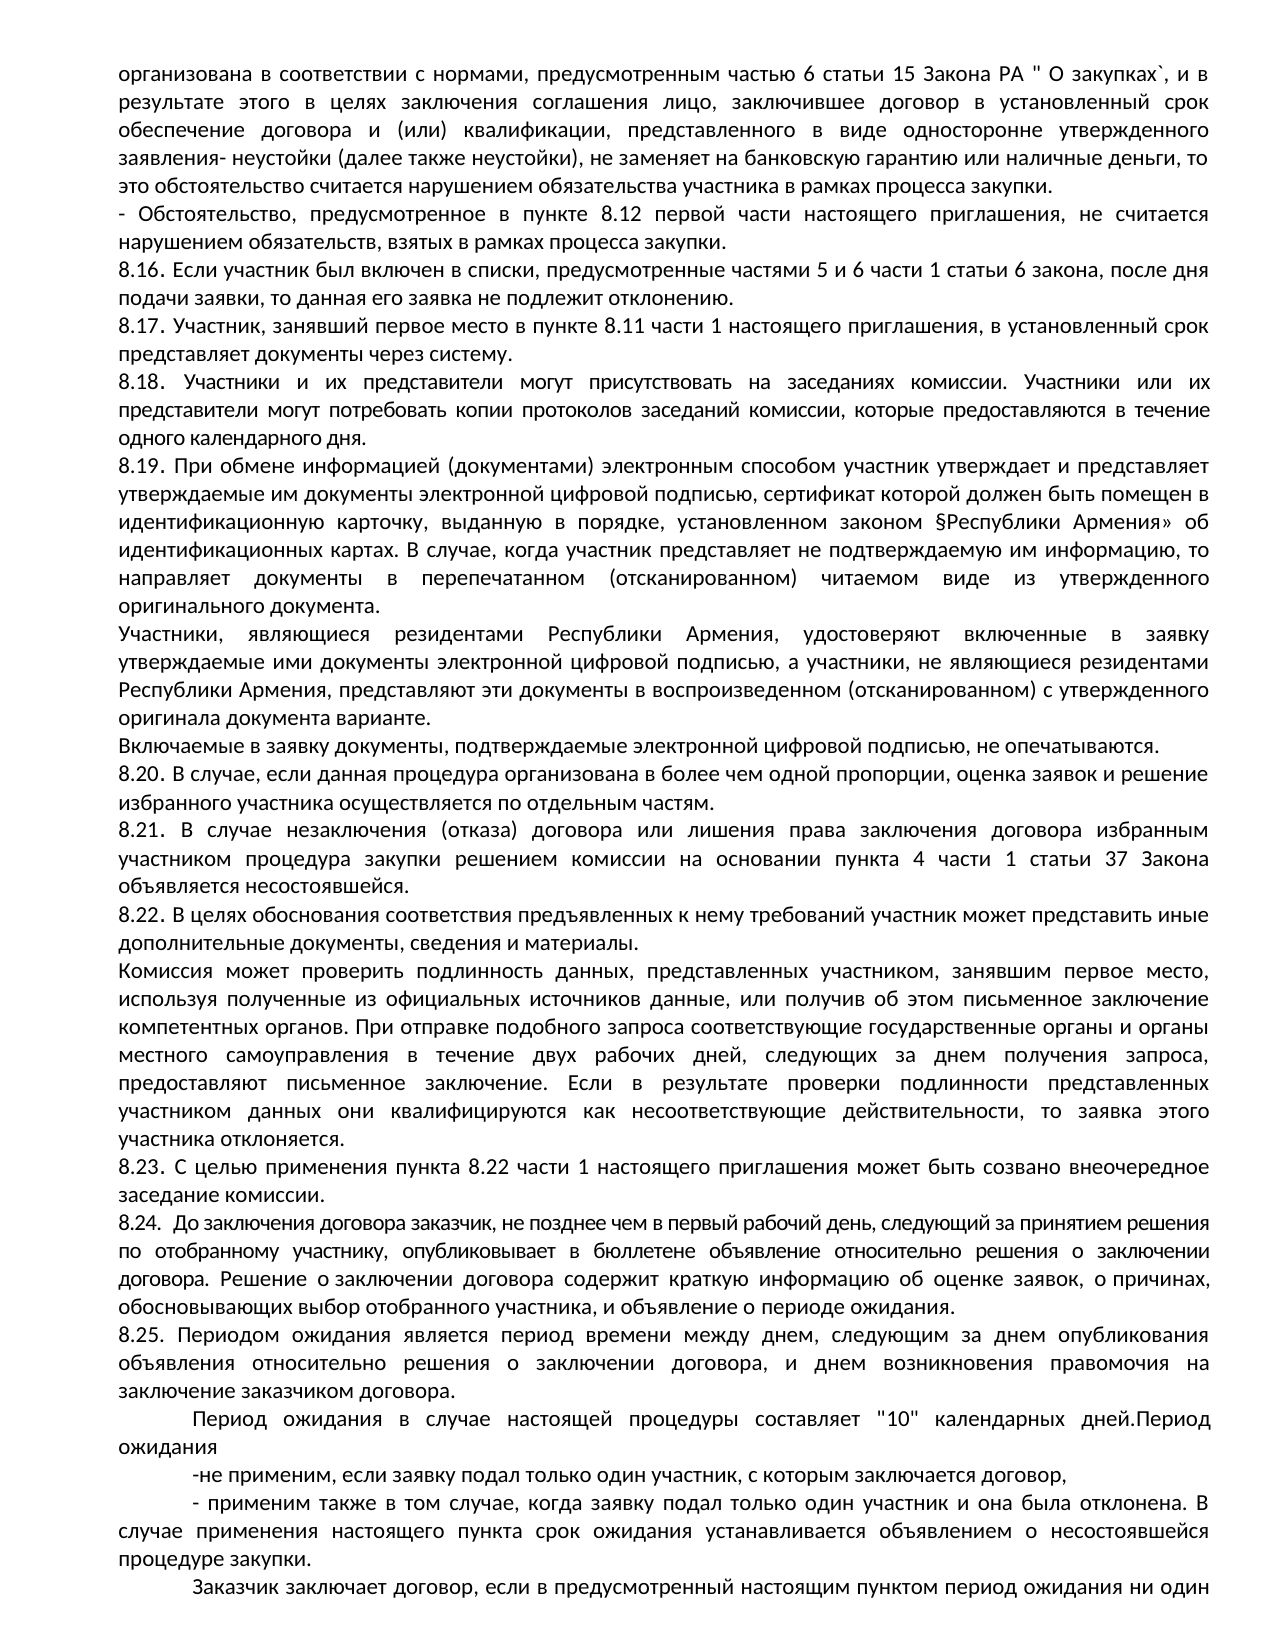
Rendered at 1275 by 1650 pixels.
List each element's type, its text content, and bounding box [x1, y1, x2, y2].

text 8.23․ С целью применения пункта 8.22 части 1 настоящего приглашения может быть созвано внеочередное заседание комиссии. [118, 1152, 1211, 1208]
text 8.24. До заключения договора заказчик, не позднее чем в первый рабочий день, следующий за принятием решения по отобранному участнику, опубликовывает в бюллетене объявление относительно решения о заключении договора. Решение о заключении договора содержит краткую информацию об оценке заявок, о причинах, обосновывающих выбор отобранного участника, и объявление о периоде ожидания. [118, 1208, 1211, 1320]
text 8.20․ В случае, если данная процедура организована в более чем одной пропорции, оценка заявок и решение избранного участника осуществляется по отдельным частям. [118, 759, 1211, 816]
text - Обстоятельство, предусмотренное в пункте 8.12 первой части настоящего приглашения, не считается нарушением обязательств, взятых в рамках процесса закупки. [118, 199, 1211, 255]
text 8.21․ В случае незаключения (отказа) договора или лишения права заключения договора избранным участником процедура закупки решением комиссии на основании пункта 4 части 1 статьи 37 Закона объявляется несостоявшейся. [118, 816, 1211, 900]
text Комиссия может проверить подлинность данных, представленных участником, занявшим первое место, используя полученные из официальных источников данные, или получив об этом письменное заключение компетентных органов. При отправке подобного запроса соответствующие государственные органы и органы местного самоуправления в течение двух рабочих дней, следующих за днем получения запроса, предоставляют письменное заключение. Если в результате проверки подлинности представленных участником данных они квалифицируются как несоответствующие действительности, то заявка этого участника отклоняется. [118, 956, 1211, 1152]
text Период ожидания в случае настоящей процедуры составляет "10" календарных дней.Период ожидания [118, 1404, 1211, 1460]
text 8.25. Периодом ожидания является период времени между днем, следующим за днем опубликования объявления относительно решения о заключении договора, и днем возникновения правомочия на заключение заказчиком договора. [118, 1320, 1211, 1404]
text 8.18․ Участники и их представители могут присутствовать на заседаниях комиссии. Участники или их представители могут потребовать копии протоколов заседаний комиссии, которые предоставляются в течение одного календарного дня. [118, 367, 1211, 451]
text 8.17․ Участник, занявший первое место в пункте 8.11 части 1 настоящего приглашения, в установленный срок представляет документы через систему. [118, 311, 1211, 367]
text -не применим, если заявку подал только один участник, с которым заключается договор, [118, 1460, 1211, 1488]
text 8.19․ При обмене информацией (документами) электронным способом участник утверждает и представляет утверждаемые им документы электронной цифровой подписью, сертификат которой должен быть помещен в идентификационную карточку, выданную в порядке, установленном законом §Республики Армения» об идентификационных картах. В случае, когда участник представляет не подтверждаемую им информацию, то направляет документы в перепечатанном (отсканированном) читаемом виде из утвержденного оригинального документа. [118, 451, 1211, 619]
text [118, 1572, 1211, 1600]
text - применим также в том случае, когда заявку подал только один участник и она была отклонена. В случае применения настоящего пункта срок ожидания устанавливается объявлением о несостоявшейся процедуре закупки. [118, 1488, 1211, 1572]
text Участники, являющиеся резидентами Республики Армения, удостоверяют включенные в заявку утверждаемые ими документы электронной цифровой подписью, а участники, не являющиеся резидентами Республики Армения, представляют эти документы в воспроизведенном (отсканированном) с утвержденного оригинала документа варианте. [118, 619, 1211, 732]
text Включаемые в заявку документы, подтверждаемые электронной цифровой подписью, не опечатываются. [118, 732, 1211, 759]
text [118, 59, 1211, 199]
text 8.16․ Если участник был включен в списки, предусмотренные частями 5 и 6 части 1 статьи 6 закона, после дня подачи заявки, то данная его заявка не подлежит отклонению. [118, 255, 1211, 311]
text 8.22․ В целях обоснования соответствия предъявленных к нему требований участник может представить иные дополнительные документы, сведения и материалы. [118, 900, 1211, 956]
